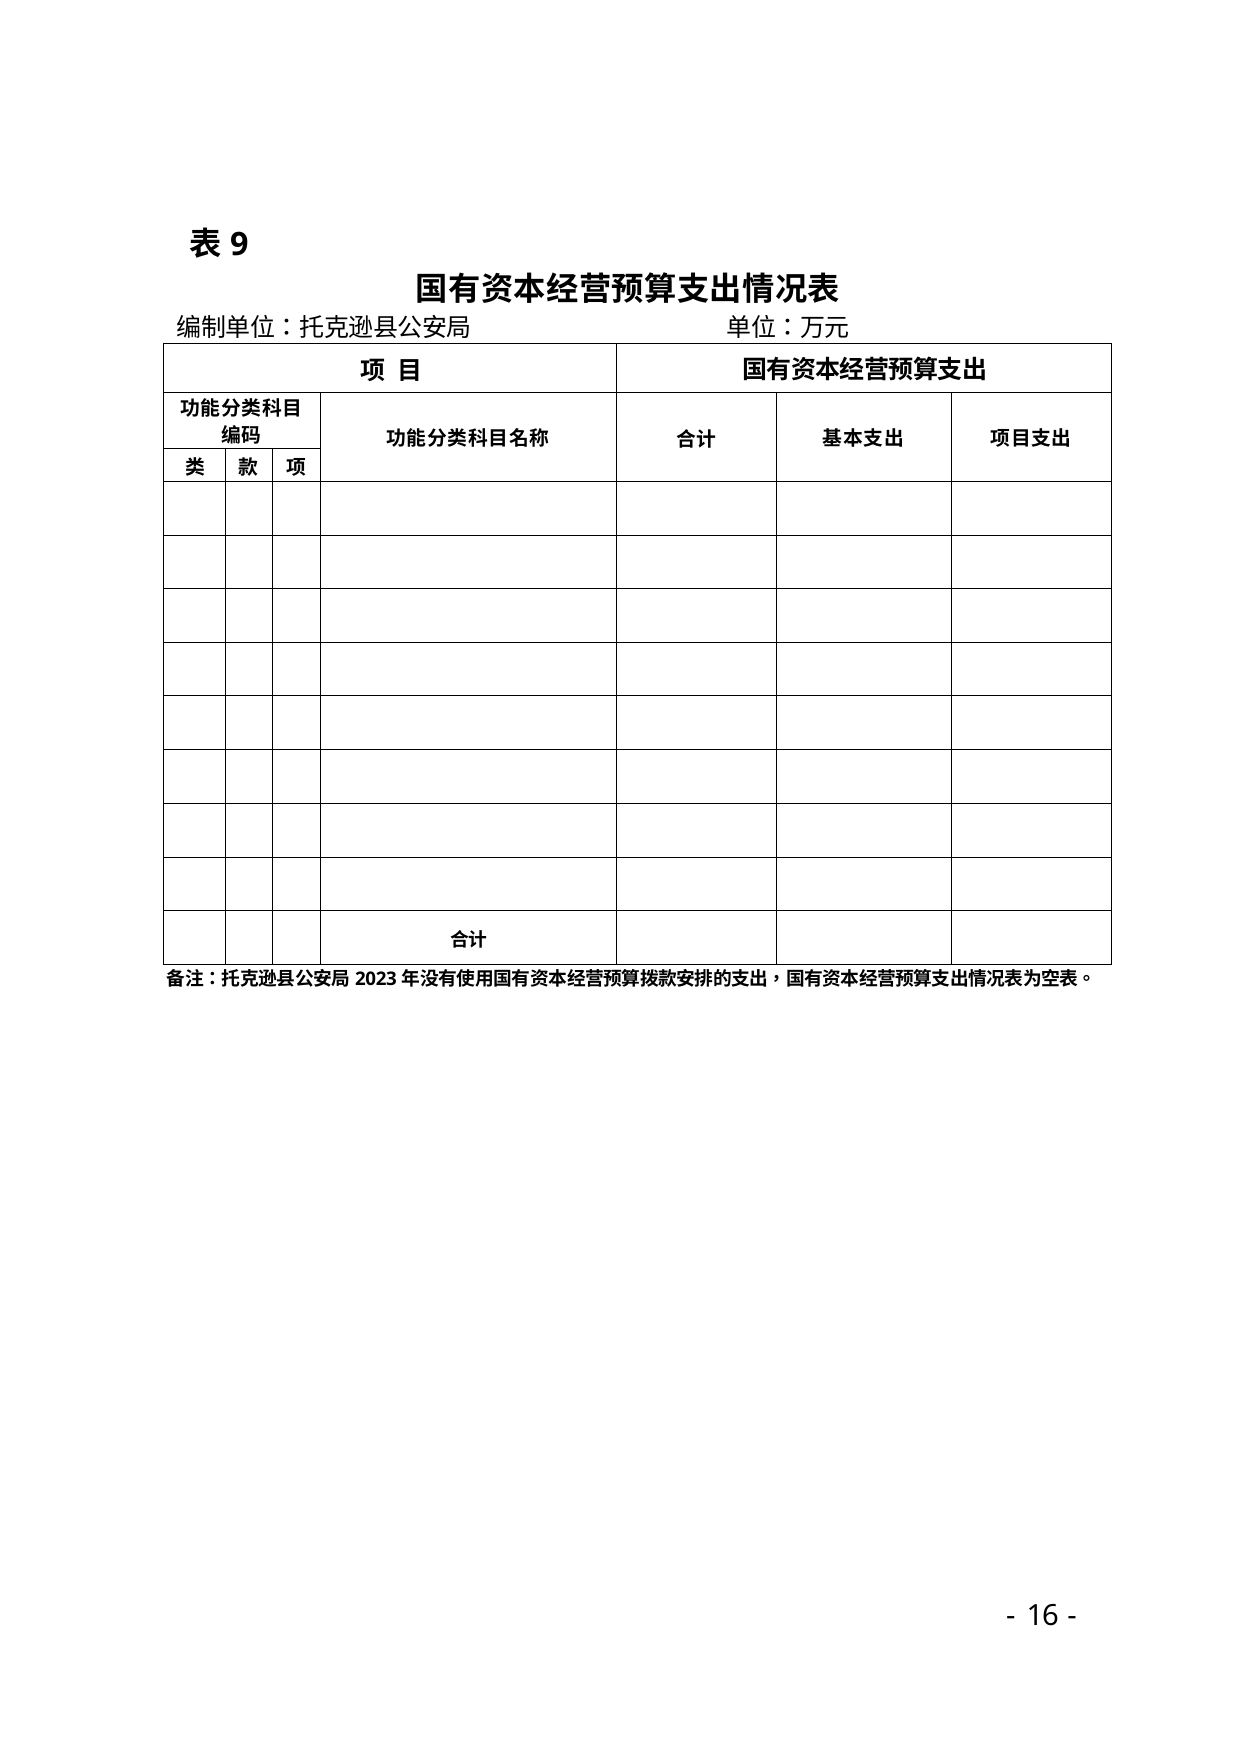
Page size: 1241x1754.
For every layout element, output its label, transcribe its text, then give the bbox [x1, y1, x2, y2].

table_cell [226, 804, 272, 856]
table_cell [777, 589, 951, 642]
table_cell [273, 804, 320, 856]
table_cell [777, 911, 951, 964]
table_cell [617, 911, 776, 964]
table_cell 款 [226, 449, 272, 481]
table_cell [226, 911, 272, 964]
text 国有资本经营预算支出情况表 [416, 268, 1112, 308]
table_cell [952, 643, 1111, 695]
table_cell [777, 804, 951, 856]
table_cell [164, 482, 225, 535]
table_cell [952, 750, 1111, 803]
table_cell [777, 858, 951, 910]
table_cell [617, 643, 776, 695]
table_cell [777, 696, 951, 749]
text 编制单位：托克逊县公安局 单位：万元 [176, 312, 1112, 342]
table_cell [164, 911, 225, 964]
table_header 项 目 [164, 344, 616, 392]
table_cell [273, 696, 320, 749]
table_cell [617, 482, 776, 535]
table_cell [164, 589, 225, 642]
table_cell [321, 804, 616, 856]
table_cell 类 [164, 449, 225, 481]
table_cell [952, 911, 1111, 964]
text 备注：托克逊县公安局 2023 年没有使用国有资本经营预算拨款安排的支出，国有资本经营预算支出情况表为空表。 [166, 967, 1112, 990]
table_cell [273, 536, 320, 588]
table_cell [226, 858, 272, 910]
table_cell [164, 804, 225, 856]
table_cell [617, 536, 776, 588]
table_cell [952, 482, 1111, 535]
table_cell [164, 858, 225, 910]
table_cell [617, 858, 776, 910]
table_header 国有资本经营预算支出 [617, 344, 1111, 392]
table_cell [273, 750, 320, 803]
table_cell [617, 589, 776, 642]
table_cell [273, 643, 320, 695]
table_cell 基本支出 [777, 393, 951, 481]
table_cell [321, 589, 616, 642]
table_cell [777, 750, 951, 803]
table_cell [226, 643, 272, 695]
table_cell [273, 589, 320, 642]
table_cell [226, 536, 272, 588]
table_cell 功能分类科目 编码 [164, 393, 320, 448]
table_cell [777, 482, 951, 535]
table_cell 合计 [617, 393, 776, 481]
table_cell [321, 643, 616, 695]
table_cell [321, 536, 616, 588]
table_cell [226, 696, 272, 749]
table_cell [226, 750, 272, 803]
table_cell 项目支出 [952, 393, 1111, 481]
table_cell [273, 858, 320, 910]
table_cell [226, 589, 272, 642]
table_cell [617, 804, 776, 856]
table_cell [273, 911, 320, 964]
table_cell 功能分类科目名称 [321, 393, 616, 481]
table_cell [617, 750, 776, 803]
table_cell [321, 696, 616, 749]
table_cell [164, 643, 225, 695]
table_cell [777, 536, 951, 588]
table_cell [226, 482, 272, 535]
table_cell [321, 858, 616, 910]
table_cell [164, 536, 225, 588]
table_cell [617, 696, 776, 749]
table_cell [777, 643, 951, 695]
table_cell [952, 696, 1111, 749]
table_cell [321, 750, 616, 803]
table_cell [321, 482, 616, 535]
table_cell [952, 589, 1111, 642]
table_cell [164, 696, 225, 749]
table_cell [273, 482, 320, 535]
table_cell 合计 [321, 911, 616, 964]
text 表 9 [189, 223, 1112, 264]
table_cell [952, 804, 1111, 856]
table_cell 项 [273, 449, 320, 481]
table_cell [952, 536, 1111, 588]
table_cell [164, 750, 225, 803]
table_cell [952, 858, 1111, 910]
